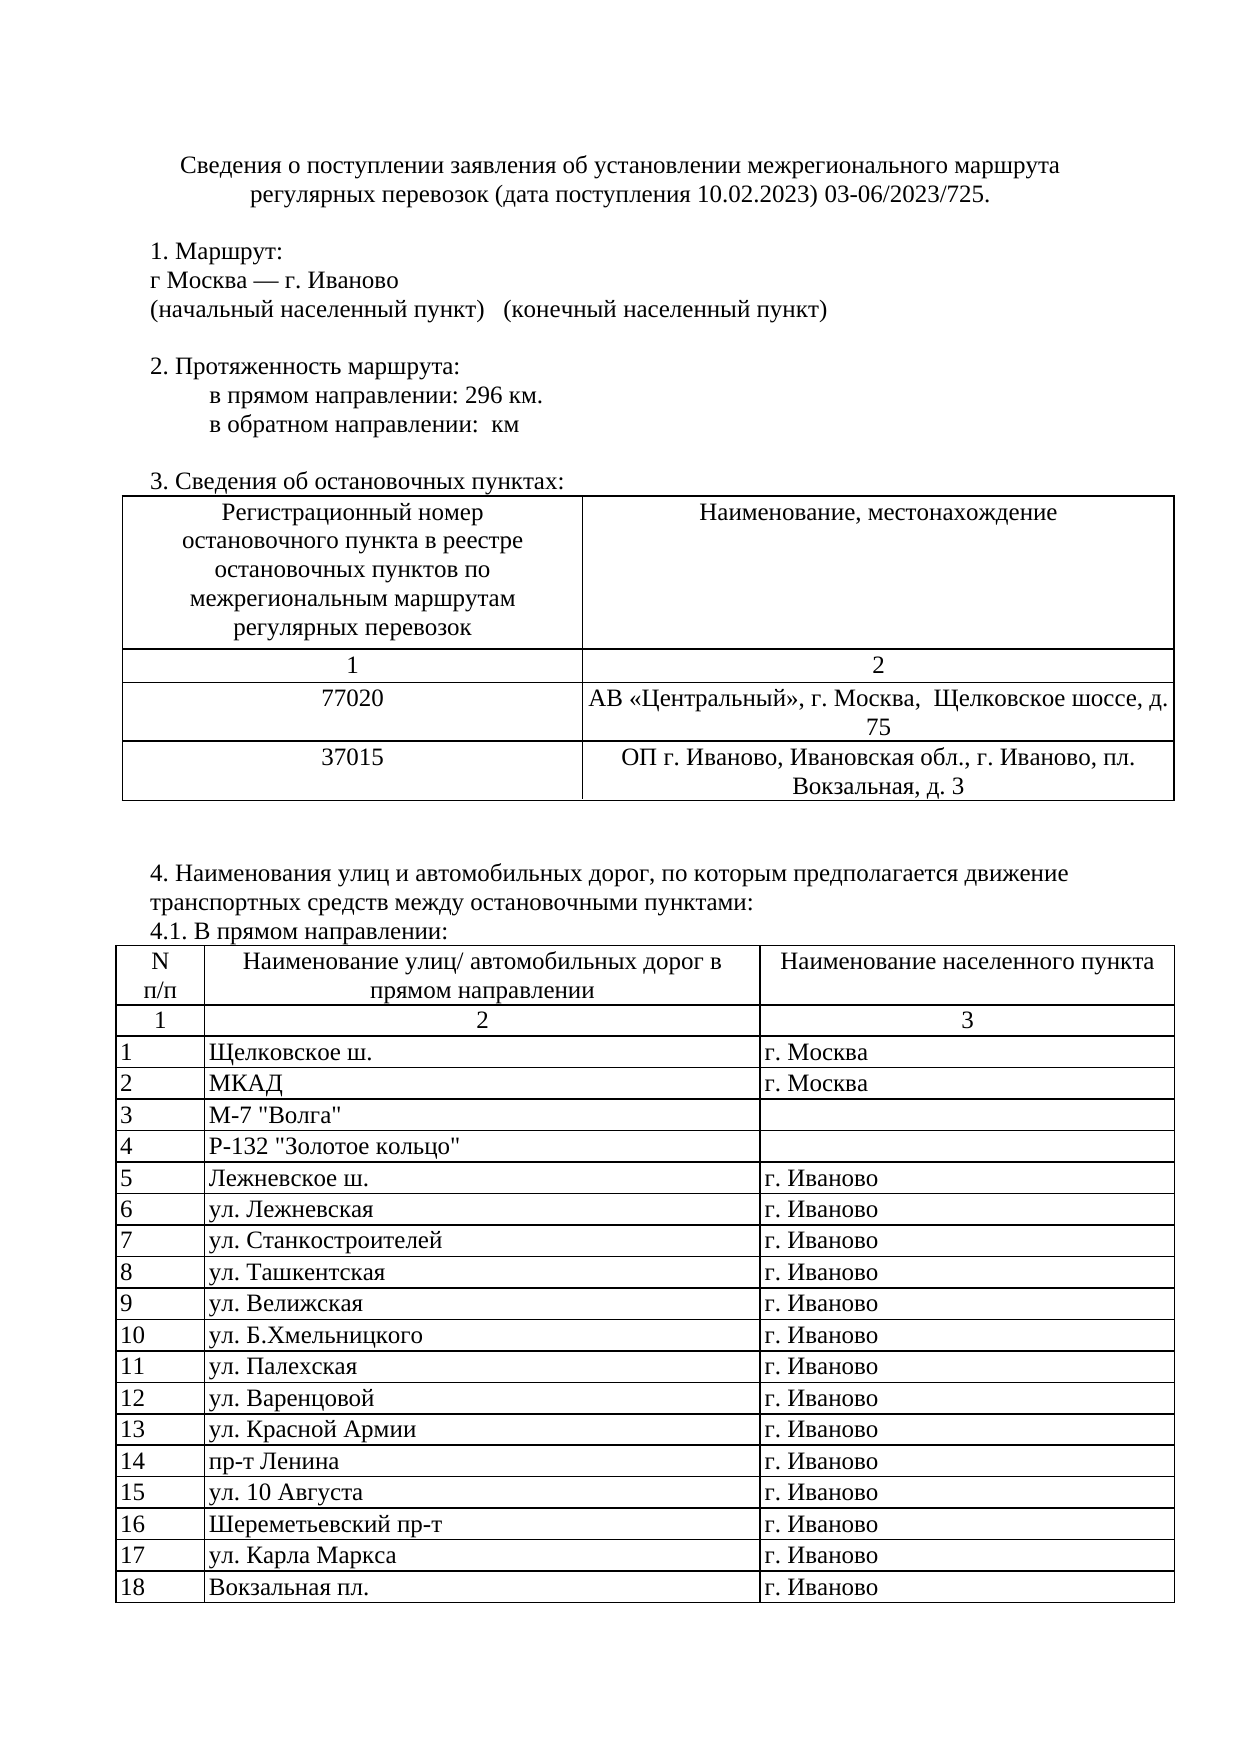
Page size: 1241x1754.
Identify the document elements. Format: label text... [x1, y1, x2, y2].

text (начальный населенный пункт) (конечный населенный пункт) [150, 294, 1090, 322]
table_cell 9 [117, 1289, 204, 1318]
table_cell ул. Б.Хмельницкого [205, 1320, 759, 1350]
table_cell ул. Палехская [205, 1352, 759, 1381]
table_cell ул. Красной Армии [205, 1415, 759, 1444]
table_cell ул. Варенцовой [205, 1383, 759, 1413]
table_cell г. Иваново [761, 1352, 1174, 1381]
table_cell Р-132 "Золотое кольцо" [205, 1131, 759, 1161]
table_cell Вокзальная пл. [205, 1572, 759, 1602]
table_cell пр-т Ленина [205, 1446, 759, 1476]
table_cell г. Иваново [761, 1509, 1174, 1539]
text 1. Маршрут: [150, 236, 1090, 265]
table_cell г. Иваново [761, 1289, 1174, 1318]
table_cell [761, 1100, 1174, 1130]
table_cell МКАД [205, 1068, 759, 1098]
table_cell 2 [117, 1068, 204, 1098]
table_cell г. Москва [761, 1037, 1174, 1067]
table_cell г. Иваново [761, 1163, 1174, 1193]
table_cell 17 [117, 1540, 204, 1570]
table_cell 2 [205, 1006, 759, 1035]
table_cell ул. Карла Маркса [205, 1540, 759, 1570]
table_header Наименование улиц/ автомобильных дорог в прямом направлении [205, 946, 759, 1004]
table_header Регистрационный номер остановочного пункта в реестре остановочных пунктов по межрегиональным маршрутам регулярных перевозок [123, 497, 582, 648]
table_cell Лежневское ш. [205, 1163, 759, 1193]
table_cell 12 [117, 1383, 204, 1413]
table_cell г. Иваново [761, 1226, 1174, 1256]
table_cell г. Иваново [761, 1257, 1174, 1287]
table_cell г. Иваново [761, 1572, 1174, 1602]
table_cell г. Иваново [761, 1446, 1174, 1476]
table_cell [761, 1131, 1174, 1161]
table_cell г. Иваново [761, 1383, 1174, 1413]
table_cell АВ «Центральный», г. Москва, Щелковское шоссе, д. 75 [583, 683, 1173, 740]
text 3. Сведения об остановочных пунктах: [150, 466, 1090, 495]
table_cell 5 [117, 1163, 204, 1193]
table_cell 14 [117, 1446, 204, 1476]
table_cell ул. 10 Августа [205, 1477, 759, 1507]
table_cell 1 [123, 650, 582, 681]
text в обратном направлении: км [150, 409, 1090, 437]
table_cell г. Иваново [761, 1477, 1174, 1507]
text 4.1. В прямом направлении: [150, 916, 1090, 945]
table_cell 3 [117, 1100, 204, 1130]
table_cell 1 [117, 1037, 204, 1067]
table_cell 7 [117, 1226, 204, 1256]
table_cell 2 [583, 650, 1173, 681]
table_cell Шереметьевский пр-т [205, 1509, 759, 1539]
table_cell ул. Станкостроителей [205, 1226, 759, 1256]
text в прямом направлении: 296 км. [150, 380, 1090, 409]
table_cell 37015 [123, 742, 582, 799]
table_cell 15 [117, 1477, 204, 1507]
table_cell 13 [117, 1415, 204, 1444]
table_cell г. Москва [761, 1068, 1174, 1098]
table_cell 1 [117, 1006, 204, 1035]
text 4. Наименования улиц и автомобильных дорог, по которым предполагается движение транспортных средств между остановочными пунктами: [150, 858, 1090, 916]
table_cell 8 [117, 1257, 204, 1287]
table_cell 10 [117, 1320, 204, 1350]
table_cell Щелковское ш. [205, 1037, 759, 1067]
table_cell г. Иваново [761, 1194, 1174, 1224]
text 2. Протяженность маршрута: [150, 351, 1090, 380]
table_cell 6 [117, 1194, 204, 1224]
table_cell ул. Велижская [205, 1289, 759, 1318]
table_cell 16 [117, 1509, 204, 1539]
table_cell 18 [117, 1572, 204, 1602]
table_cell 4 [117, 1131, 204, 1161]
table_header Наименование, местонахождение [583, 497, 1173, 648]
table_cell 11 [117, 1352, 204, 1381]
table_cell г. Иваново [761, 1540, 1174, 1570]
text г Москва — г. Иваново [150, 265, 1090, 294]
table_cell 77020 [123, 683, 582, 740]
table_cell 3 [761, 1006, 1174, 1035]
table_header Наименование населенного пункта [761, 946, 1174, 1004]
table_cell г. Иваново [761, 1415, 1174, 1444]
table_cell ОП г. Иваново, Ивановская обл., г. Иваново, пл. Вокзальная, д. 3 [583, 742, 1173, 799]
table_header N п/п [117, 946, 204, 1004]
table_cell ул. Лежневская [205, 1194, 759, 1224]
text Сведения о поступлении заявления об установлении межрегионального маршрута регулярных перевозок (дата поступления 10.02.2023) 03-06/2023/725. [150, 150, 1090, 207]
table_cell М-7 "Волга" [205, 1100, 759, 1130]
table_cell ул. Ташкентская [205, 1257, 759, 1287]
table_cell г. Иваново [761, 1320, 1174, 1350]
